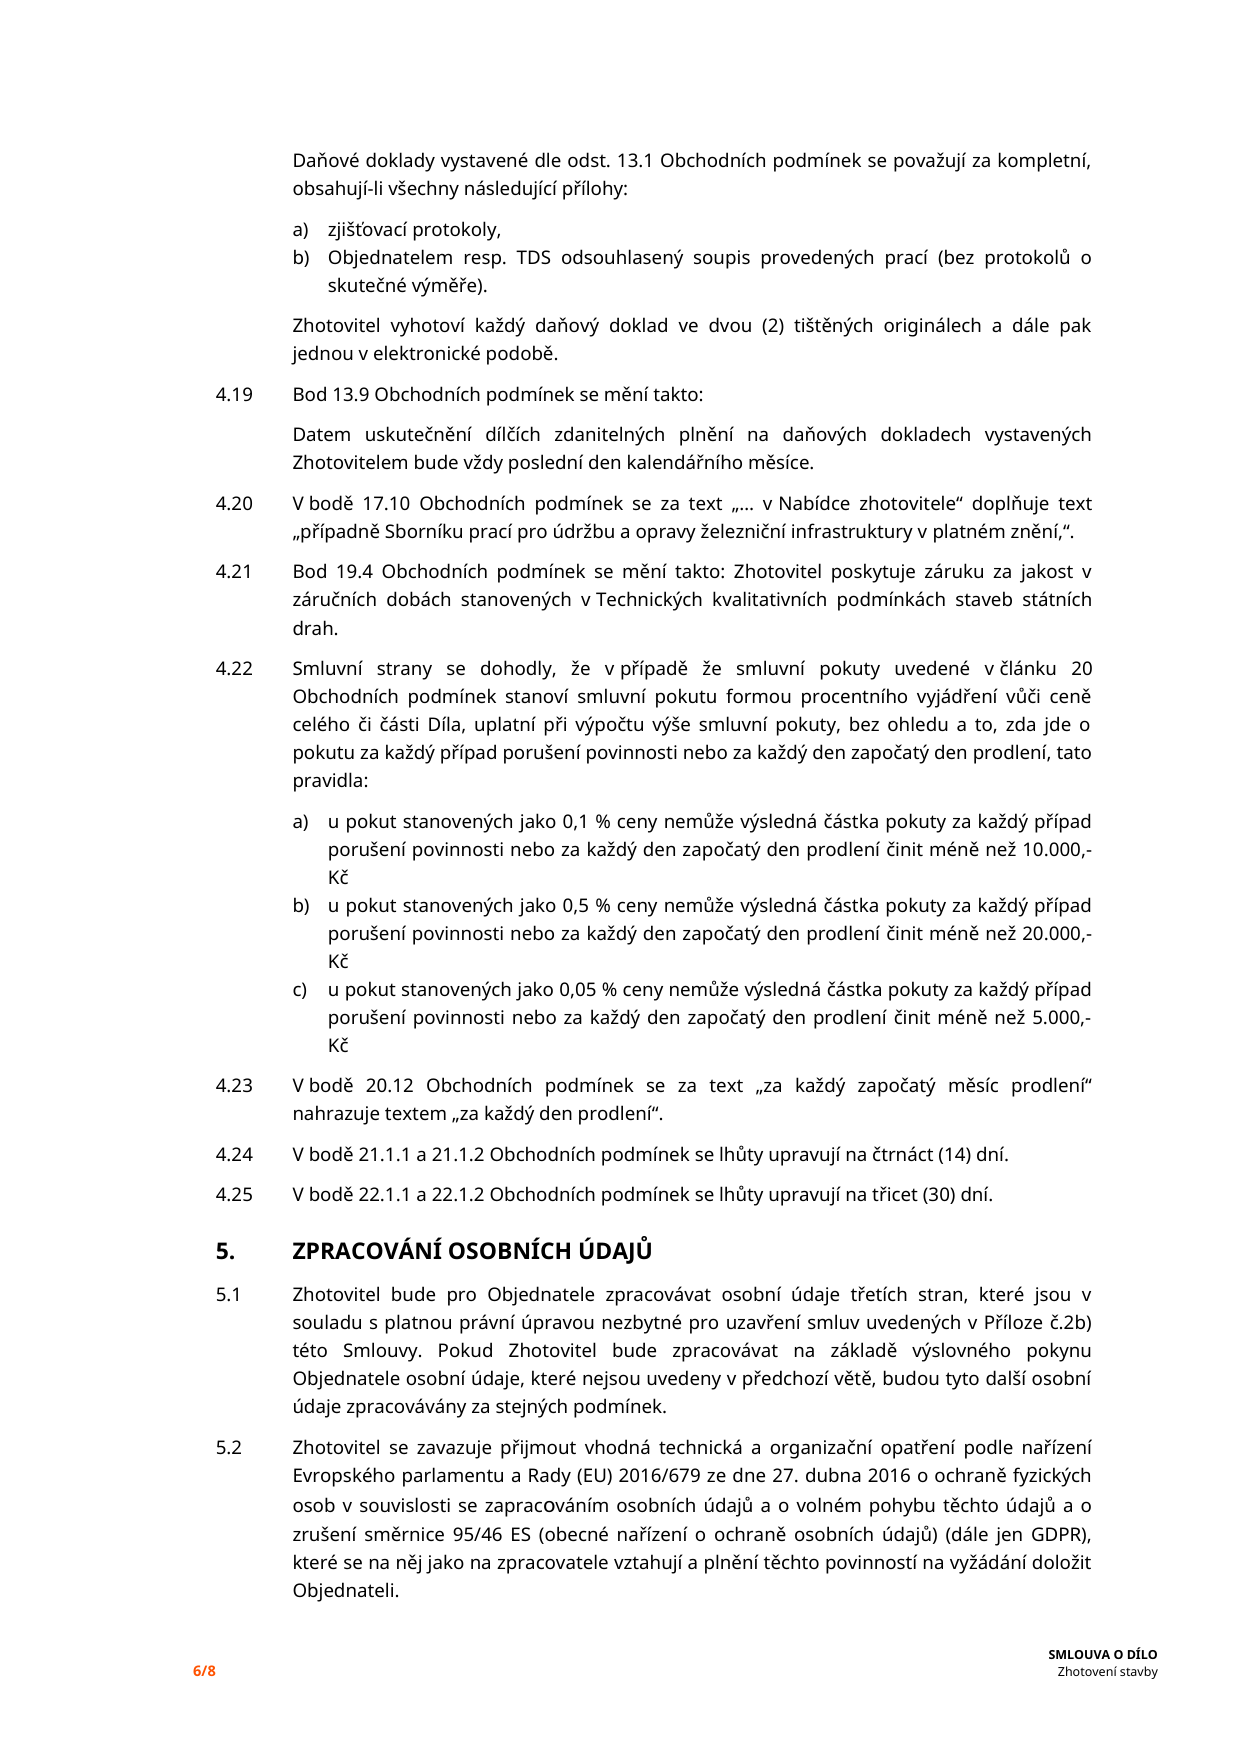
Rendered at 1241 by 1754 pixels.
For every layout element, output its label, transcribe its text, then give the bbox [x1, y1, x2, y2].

text u pokut stanovených jako 0,05 % ceny nemůže výsledná částka pokuty za každý případ porušení povinnosti nebo za každý den započatý den prodlení činit méně než 5.000,- Kč [292, 976, 1093, 1058]
text Bod 19.4 Obchodních podmínek se mění takto: Zhotovitel poskytuje záruku za jakost v záručních dobách stanovených v Technických kvalitativních podmínkách staveb státních drah. [216, 559, 1093, 640]
text V bodě 21.1.1 a 21.1.2 Obchodních podmínek se lhůty upravují na čtrnáct (14) dní. [216, 1141, 1093, 1167]
text Zhotovitel bude pro Objednatele zpracovávat osobní údaje třetích stran, které jsou v souladu s platnou právní úpravou nezbytné pro uzavření smluv uvedených v Příloze č.2b) této Smlouvy. Pokud Zhotovitel bude zpracovávat na základě výslovného pokynu Objednatele osobní údaje, které nejsou uvedeny v předchozí větě, budou tyto další osobní údaje zpracovávány za stejných podmínek. [216, 1282, 1093, 1419]
text ZPRACOVÁNÍ OSOBNÍCH ÚDAJŮ [216, 1235, 1093, 1266]
text Objednatelem resp. TDS odsouhlasený soupis provedených prací (bez protokolů o skutečné výměře). [292, 244, 1093, 298]
list Datem uskutečnění dílčích zdanitelných plnění na daňových dokladech vystavených Zhotovitelem bude vždy poslední den kalendářního měsíce. [292, 422, 1093, 475]
text Zhotovitel se zavazuje přijmout vhodná technická a organizační opatření podle nařízení Evropského parlamentu a Rady (EU) 2016/679 ze dne 27. dubna 2016 o ochraně fyzických osob v souvislosti se zapracováním osobních údajů a o volném pohybu těchto údajů a o zrušení směrnice 95/46 ES (obecné nařízení o ochraně osobních údajů) (dále jen GDPR), které se na něj jako na zpracovatele vztahují a plnění těchto povinností na vyžádání doložit Objednateli. [216, 1434, 1093, 1602]
text Bod 13.9 Obchodních podmínek se mění takto: [216, 381, 1093, 407]
text Zhotovitel vyhotoví každý daňový doklad ve dvou (2) tištěných originálech a dále pak jednou v elektronické podobě. [292, 313, 1093, 366]
text V bodě 20.12 Obchodních podmínek se za text „za každý započatý měsíc prodlení“ nahrazuje textem „za každý den prodlení“. [216, 1073, 1093, 1126]
text Daňové doklady vystavené dle odst. 13.1 Obchodních podmínek se považují za kompletní, obsahují-li všechny následující přílohy: [292, 147, 1093, 201]
list u pokut stanovených jako 0,1 % ceny nemůže výsledná částka pokuty za každý případ porušení povinnosti nebo za každý den započatý den prodlení činit méně než 10.000,- Kč [292, 808, 1093, 889]
text V bodě 22.1.1 a 22.1.2 Obchodních podmínek se lhůty upravují na třicet (30) dní. [216, 1182, 1093, 1207]
text V bodě 17.10 Obchodních podmínek se za text „… v Nabídce zhotovitele“ doplňuje text „případně Sborníku prací pro údržbu a opravy železniční infrastruktury v platném znění,“. [216, 490, 1093, 544]
text u pokut stanovených jako 0,5 % ceny nemůže výsledná částka pokuty za každý případ porušení povinnosti nebo za každý den započatý den prodlení činit méně než 20.000,- Kč [292, 892, 1093, 973]
text Smluvní strany se dohodly, že v případě že smluvní pokuty uvedené v článku 20 Obchodních podmínek stanoví smluvní pokutu formou procentního vyjádření vůči ceně celého či části Díla, uplatní při výpočtu výše smluvní pokuty, bez ohledu a to, zda jde o pokutu za každý případ porušení povinnosti nebo za každý den započatý den prodlení, tato pravidla: [216, 655, 1093, 793]
list zjišťovací protokoly, [292, 216, 1093, 242]
